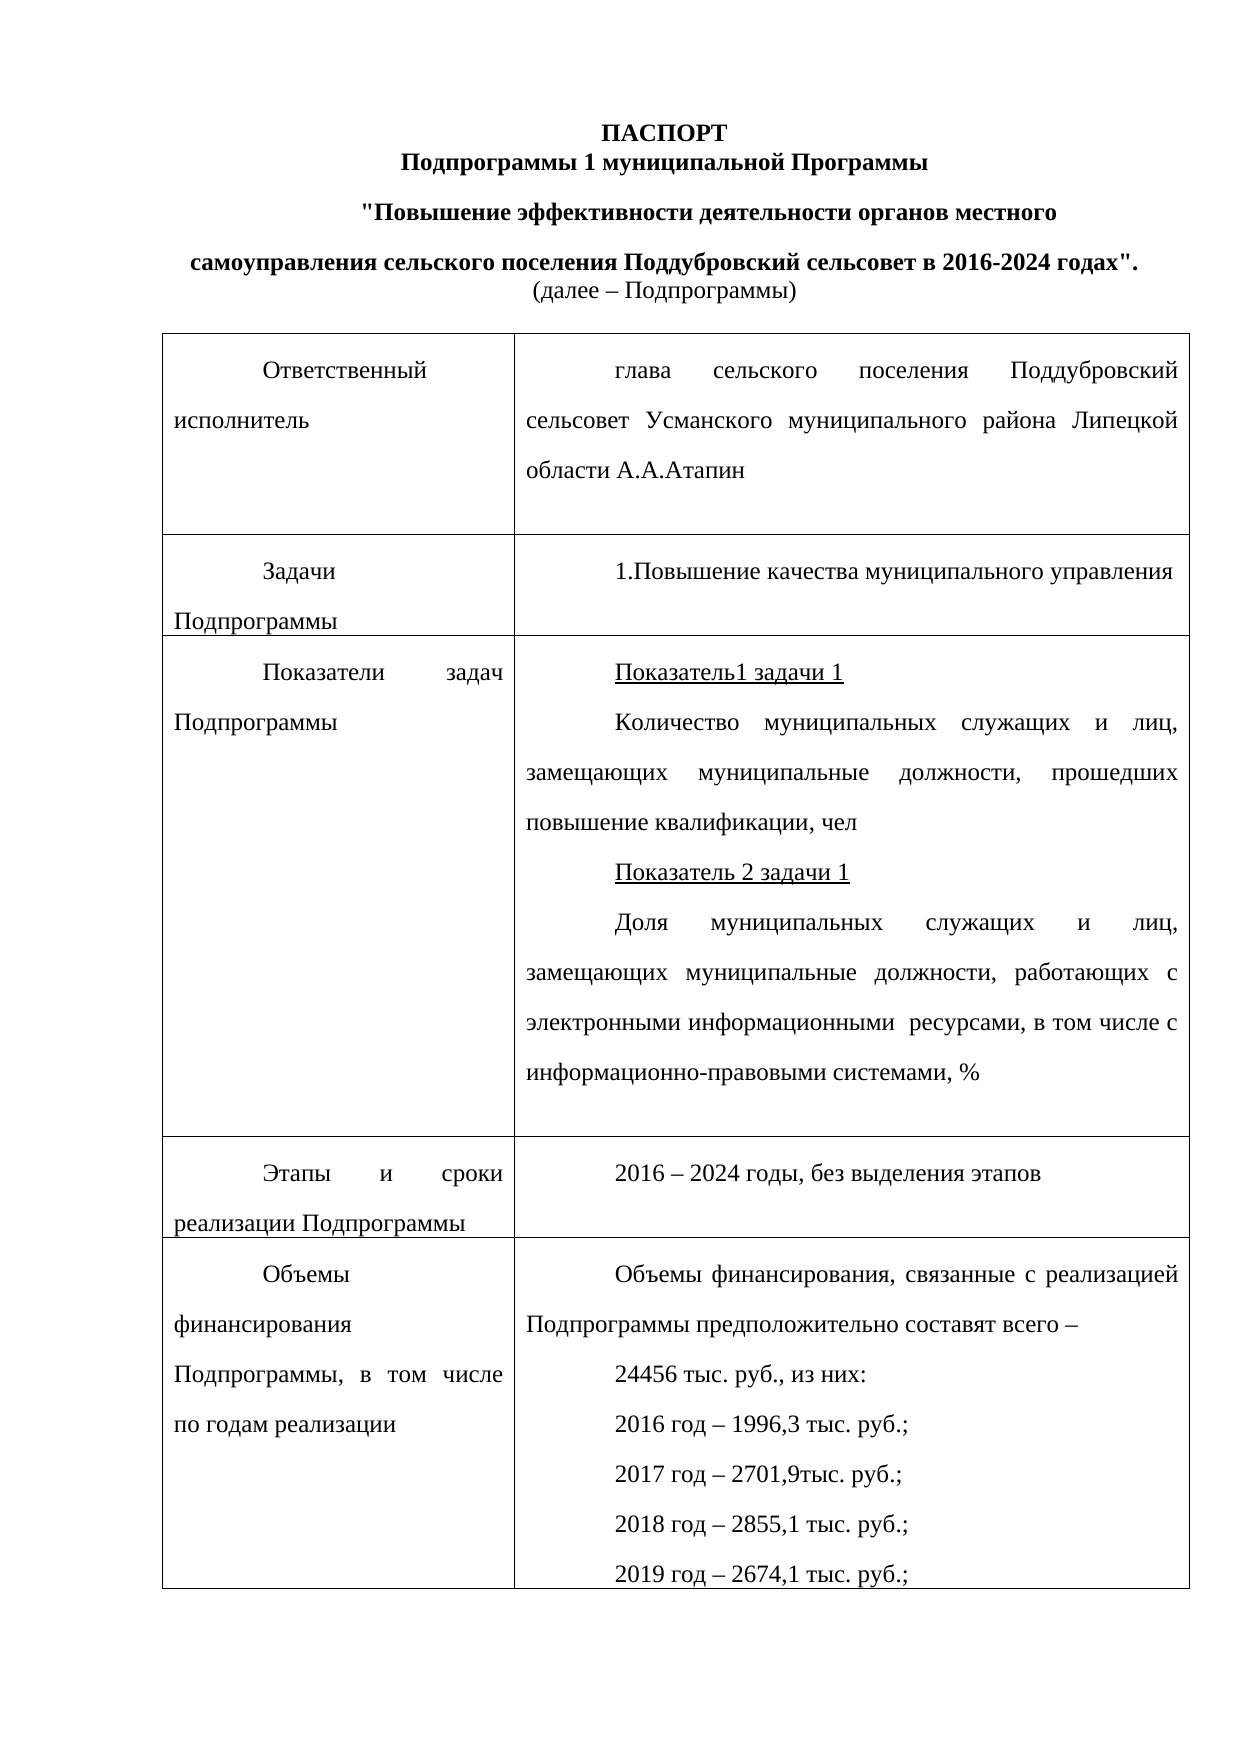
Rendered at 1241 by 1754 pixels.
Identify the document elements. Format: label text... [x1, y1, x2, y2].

text "Повышение эффективности деятельности органов местного самоуправления сельского поселения Поддубровский сельсовет в 2016-2024 годах". [177, 176, 1152, 276]
table_cell 2016 – 2024 годы, без выделения этапов [515, 1137, 1189, 1237]
table_header глава сельского поселения Поддубровский сельсовет Усманского муниципального района Липецкой области А.А.Атапин [515, 334, 1189, 534]
title ПАСПОРТ [177, 118, 1152, 147]
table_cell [515, 1238, 1189, 1588]
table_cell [163, 1238, 514, 1588]
table_cell Задачи Подпрограммы [163, 535, 514, 635]
table_cell Показатели задач Подпрограммы [163, 636, 514, 1136]
table_cell Показатель1 задачи 1 Количество муниципальных служащих и лиц, замещающих муниципальные должности, прошедших повышение квалификации, чел Показатель 2 задачи 1 Доля муниципальных служащих и лиц, замещающих муниципальные должности, работающих с электронными информационными ресурсами, в том числе с информационно-правовыми системами, % [515, 636, 1189, 1136]
table_header Ответственный исполнитель [163, 334, 514, 534]
title (далее – Подпрограммы) [177, 276, 1152, 304]
table_cell 1.Повышение качества муниципального управления [515, 535, 1189, 635]
title Подпрограммы 1 муниципальной Программы [177, 147, 1152, 176]
table_cell Этапы и сроки реализации Подпрограммы [163, 1137, 514, 1237]
